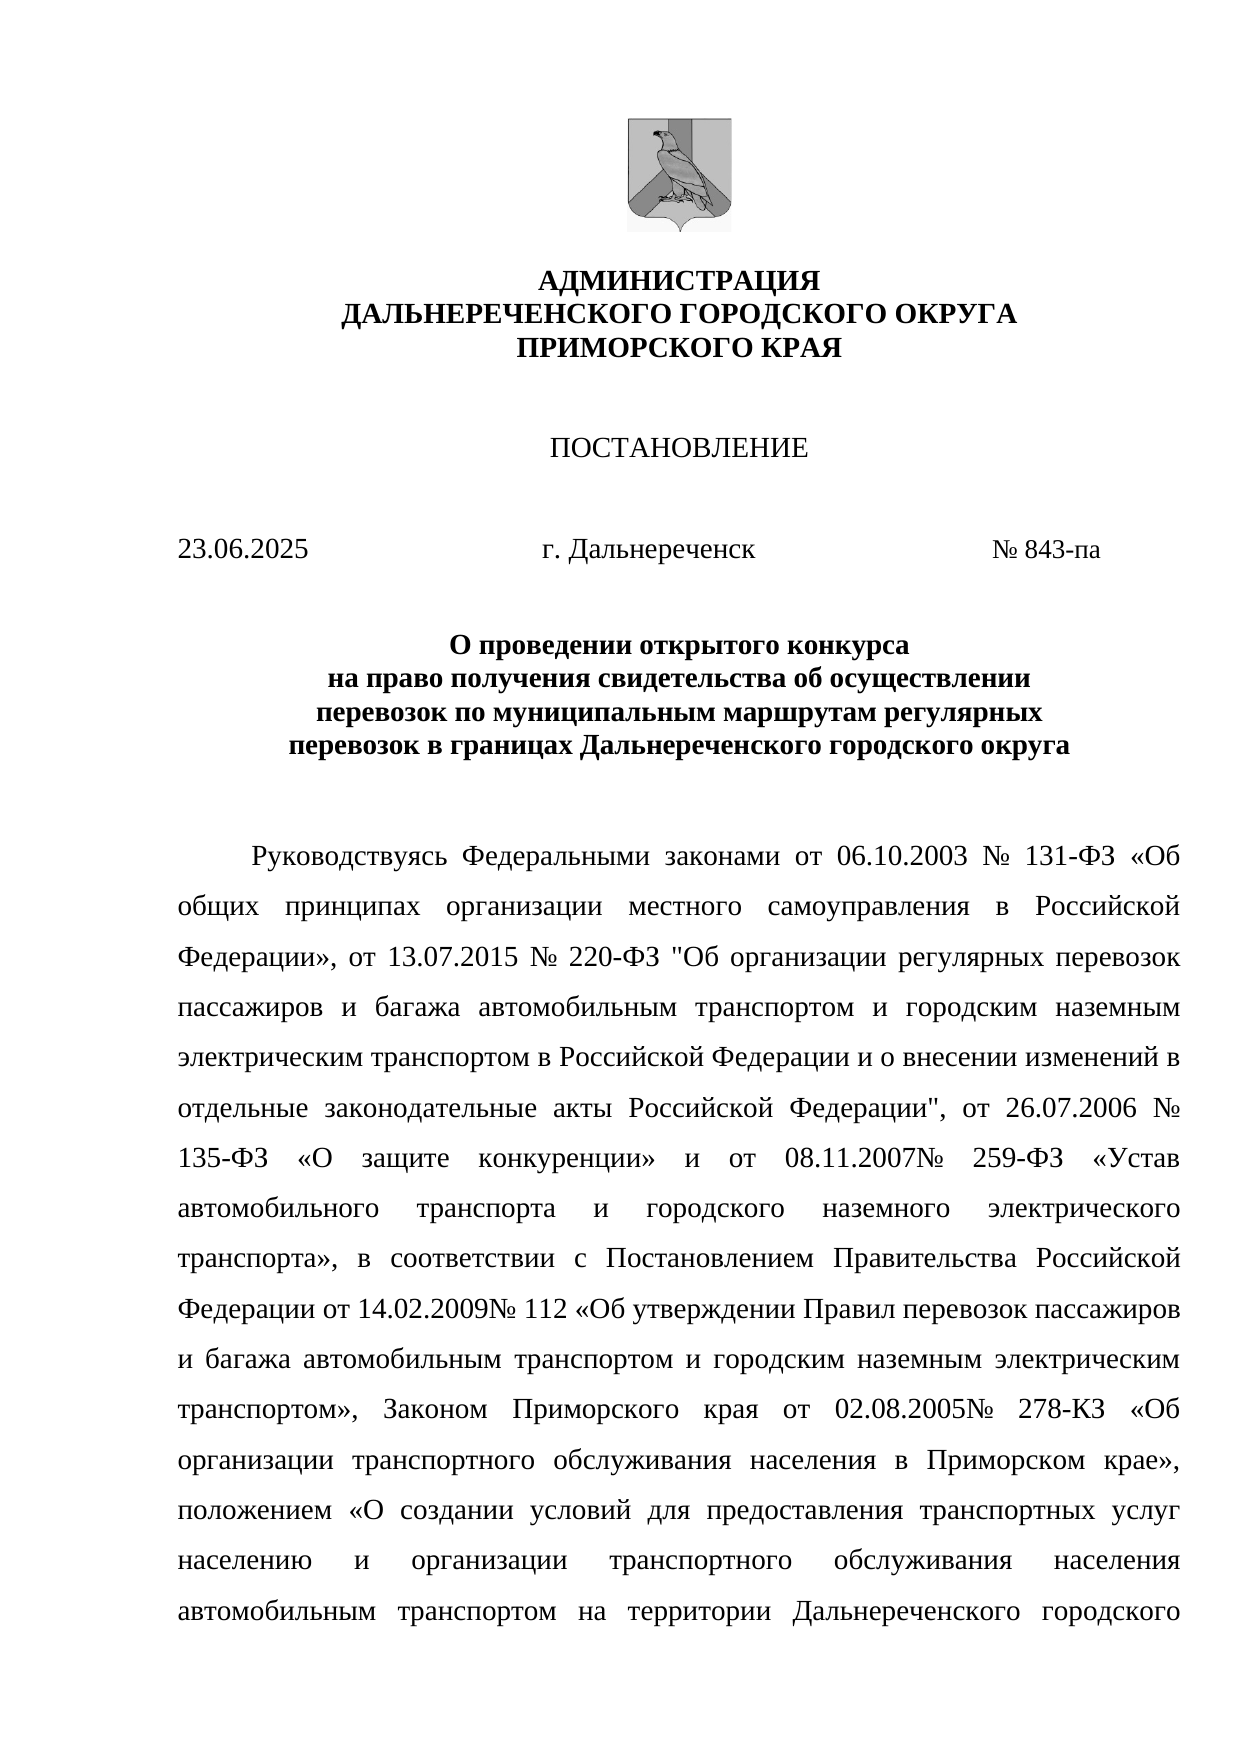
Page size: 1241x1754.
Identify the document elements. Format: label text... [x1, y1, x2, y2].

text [177, 838, 1181, 1626]
text ПОСТАНОВЛЕНИЕ [177, 430, 1181, 464]
text 23.06.2025 г. Дальнереченск № 843-па [177, 531, 1181, 564]
text перевозок в границах Дальнереченского городского округа [177, 727, 1181, 761]
text ДАЛЬНЕРЕЧЕНСКОГО ГОРОДСКОГО ОКРУГА [177, 296, 1181, 330]
text ПРИМОРСКОГО КРАЯ [177, 330, 1181, 363]
text перевозок по муниципальным маршрутам регулярных [177, 694, 1181, 727]
text на право получения свидетельства об осуществлении [177, 660, 1181, 694]
picture [627, 118, 732, 232]
text О проведении открытого конкурса [177, 627, 1181, 660]
text АДМИНИСТРАЦИЯ [177, 263, 1181, 296]
